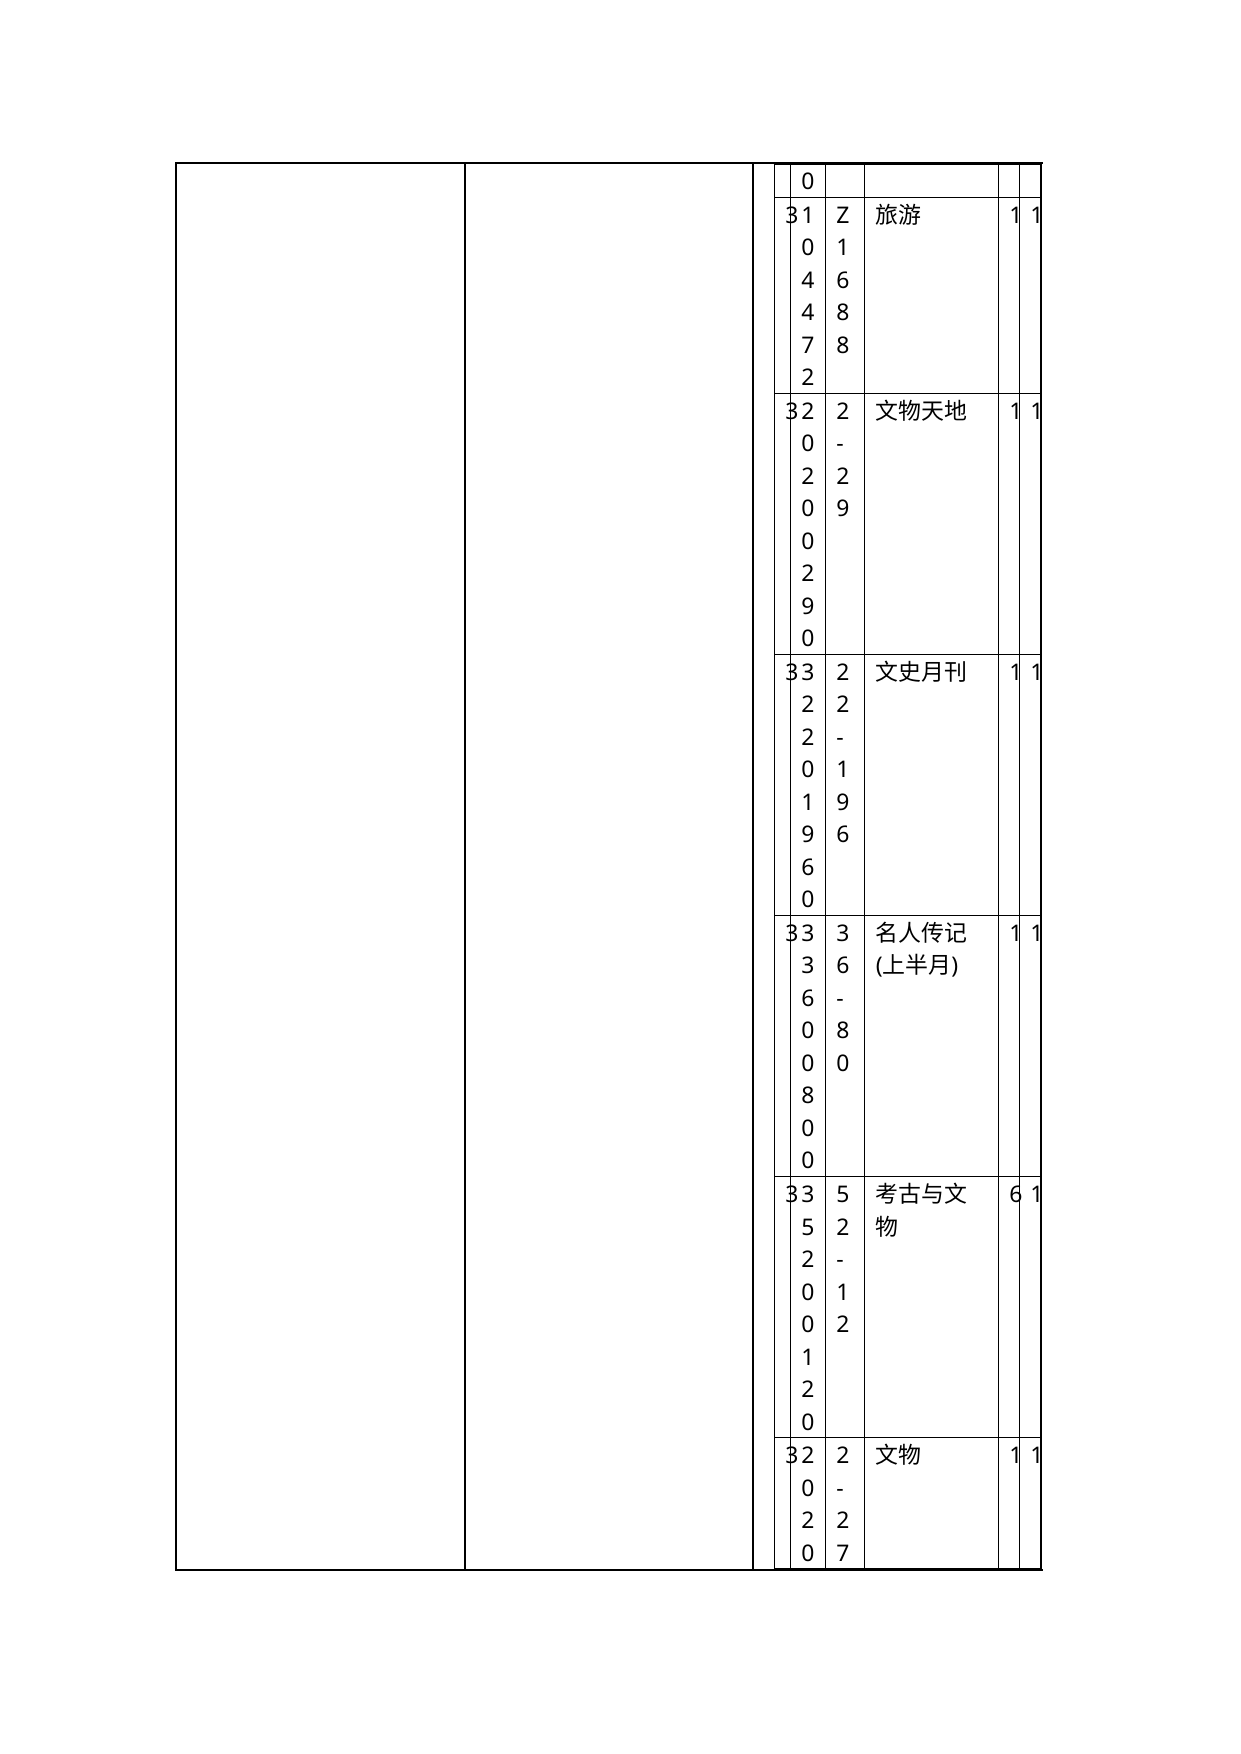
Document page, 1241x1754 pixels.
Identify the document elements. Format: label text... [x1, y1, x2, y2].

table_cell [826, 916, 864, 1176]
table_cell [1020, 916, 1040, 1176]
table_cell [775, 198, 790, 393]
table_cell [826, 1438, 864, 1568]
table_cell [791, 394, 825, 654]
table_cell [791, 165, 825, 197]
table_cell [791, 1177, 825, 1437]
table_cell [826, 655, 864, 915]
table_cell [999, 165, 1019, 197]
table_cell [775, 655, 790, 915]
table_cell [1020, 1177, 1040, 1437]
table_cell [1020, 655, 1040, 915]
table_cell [865, 1438, 998, 1568]
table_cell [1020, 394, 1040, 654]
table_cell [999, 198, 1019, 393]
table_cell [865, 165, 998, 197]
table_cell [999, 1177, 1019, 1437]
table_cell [865, 198, 998, 393]
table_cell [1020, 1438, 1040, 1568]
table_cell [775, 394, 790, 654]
table_cell [177, 164, 464, 1569]
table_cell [754, 164, 774, 1569]
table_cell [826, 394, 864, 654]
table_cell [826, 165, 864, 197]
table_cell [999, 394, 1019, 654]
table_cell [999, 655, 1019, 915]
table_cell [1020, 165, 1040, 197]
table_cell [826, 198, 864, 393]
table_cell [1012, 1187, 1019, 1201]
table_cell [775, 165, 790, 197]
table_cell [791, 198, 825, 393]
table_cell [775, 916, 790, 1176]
table_cell 1 [466, 164, 752, 1569]
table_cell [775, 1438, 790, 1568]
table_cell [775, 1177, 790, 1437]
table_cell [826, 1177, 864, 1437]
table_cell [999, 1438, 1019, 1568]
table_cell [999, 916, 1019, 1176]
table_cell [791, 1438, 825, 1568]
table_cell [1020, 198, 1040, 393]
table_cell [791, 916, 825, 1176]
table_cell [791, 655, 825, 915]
